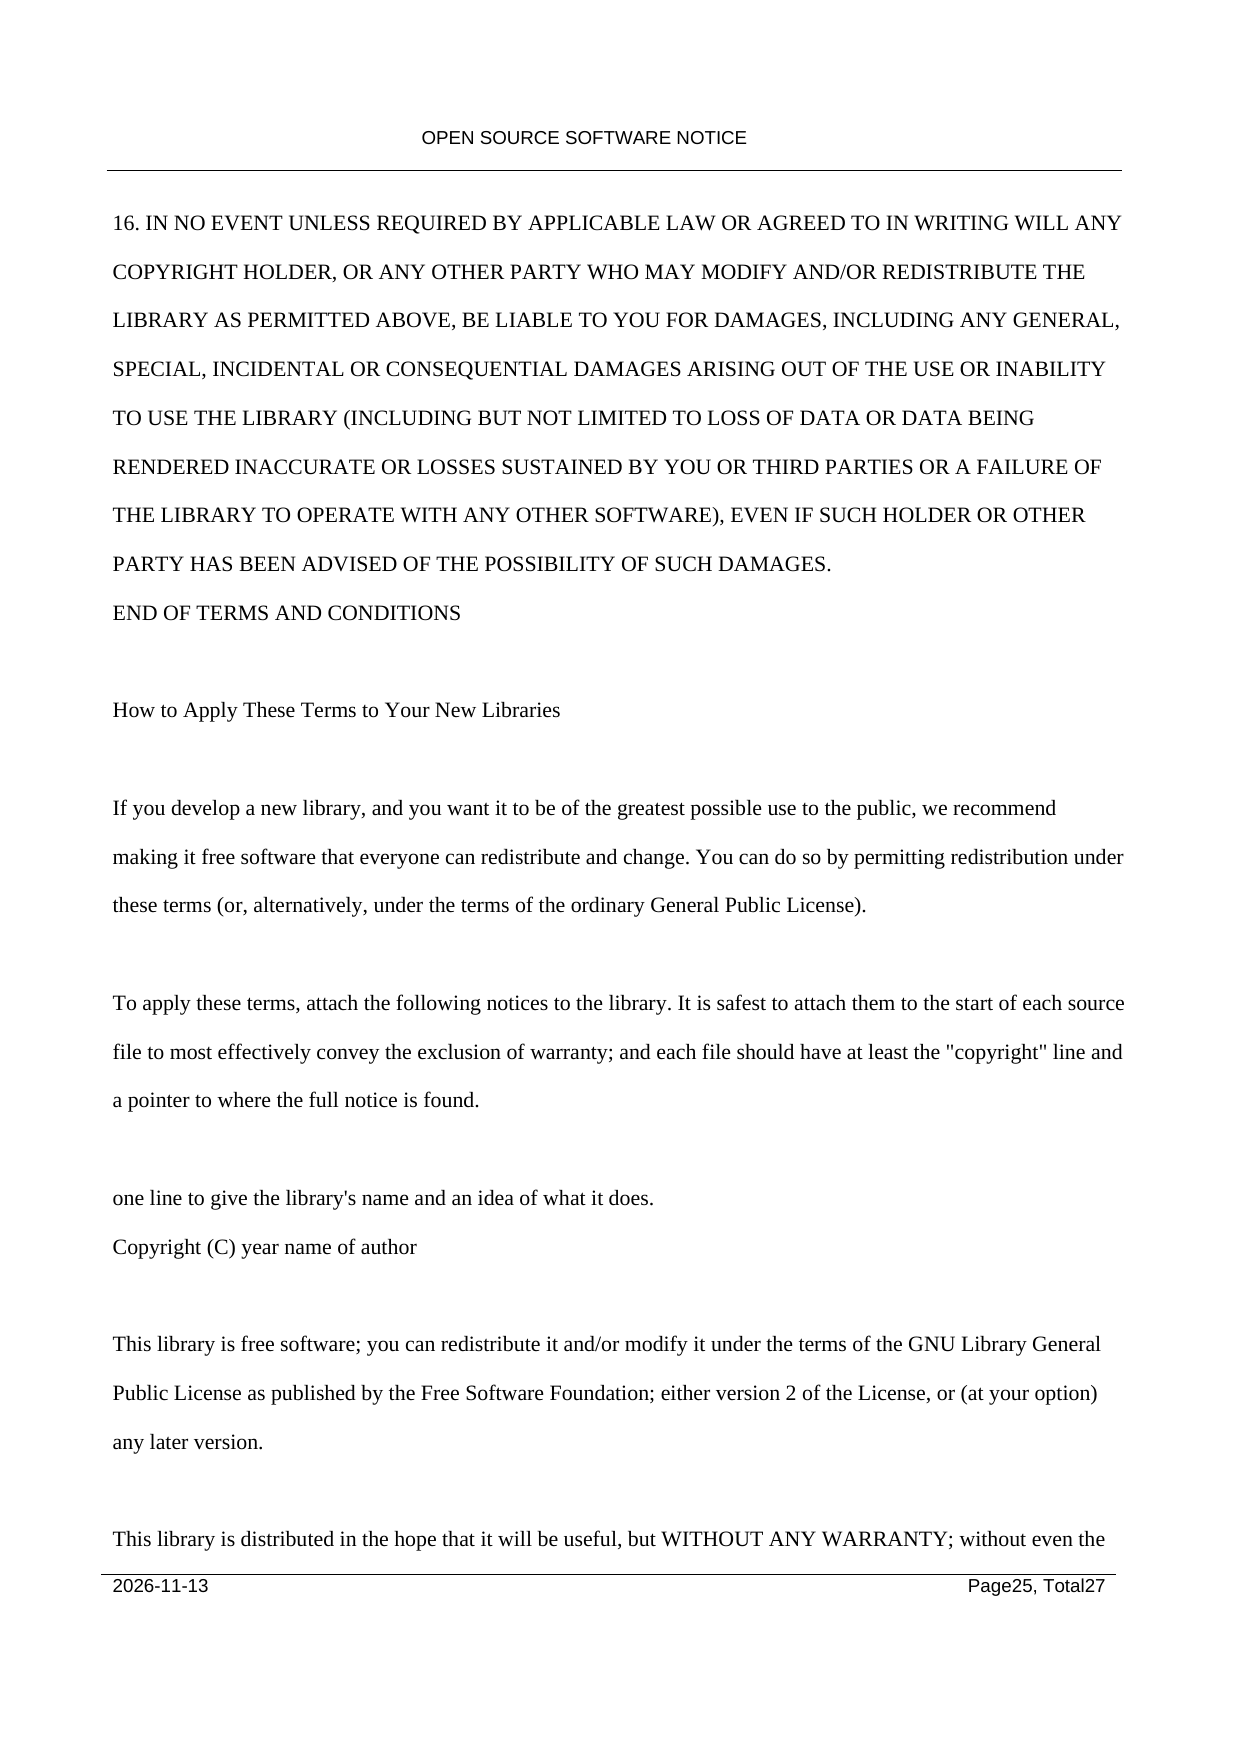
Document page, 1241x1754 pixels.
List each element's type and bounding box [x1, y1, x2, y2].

text [112, 206, 1128, 1555]
